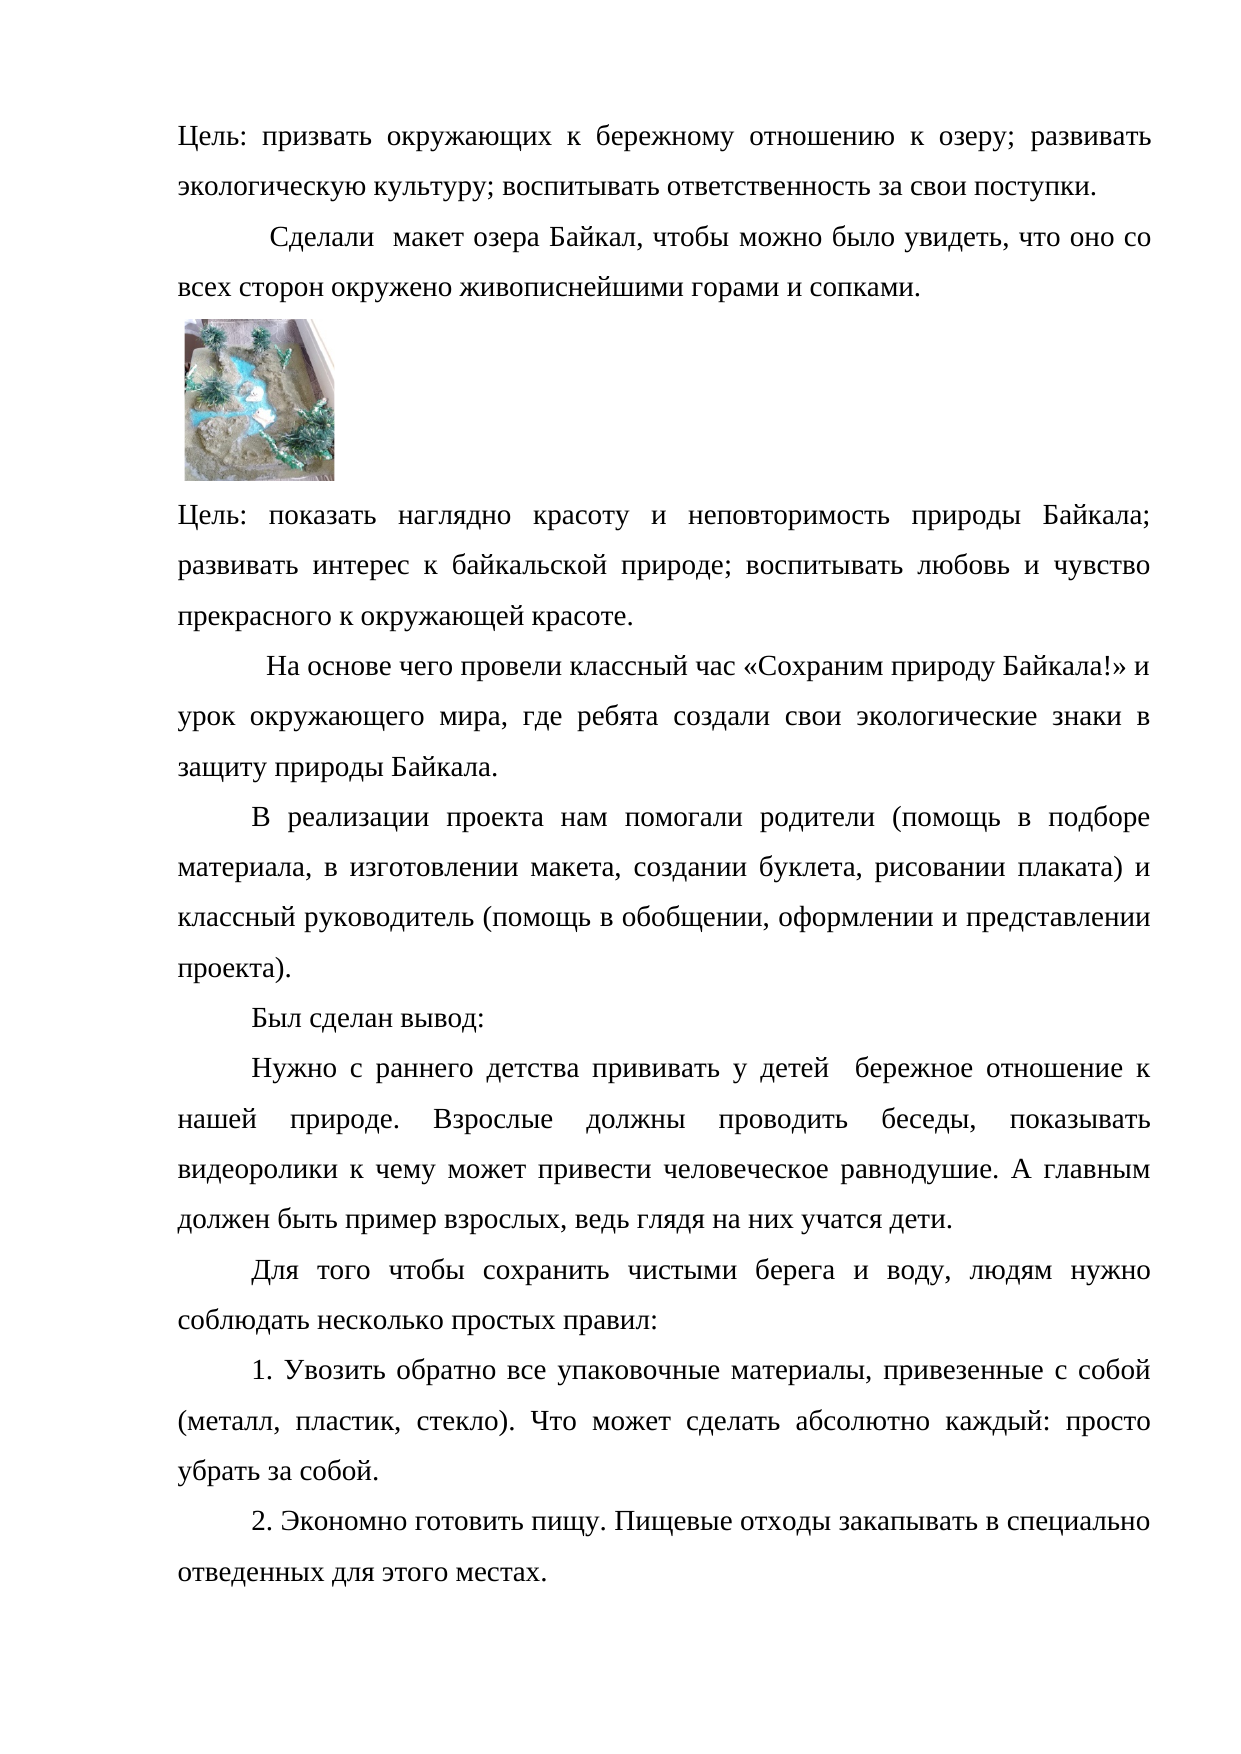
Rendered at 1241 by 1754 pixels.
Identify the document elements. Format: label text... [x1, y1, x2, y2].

text Нужно с раннего детства прививать у детей бережное отношение к нашей природе. Взрослые должны проводить беседы, показывать видеоролики к чему может привести человеческое равнодушие. А главным должен быть пример взрослых, ведь глядя на них учатся дети. [177, 1051, 1152, 1235]
text Цель: призвать окружающих к бережному отношению к озеру; развивать экологическую культуру; воспитывать ответственность за свои поступки. [177, 118, 1152, 202]
text 2. Экономно готовить пищу. Пищевые отходы закапывать в специально отведенных для этого местах. [177, 1503, 1152, 1587]
text Цель: показать наглядно красоту и неповторимость природы Байкала; развивать интерес к байкальской природе; воспитывать любовь и чувство прекрасного к окружающей красоте. [177, 497, 1152, 631]
text В реализации проекта нам помогали родители (помощь в подборе материала, в изготовлении макета, создании буклета, рисовании плаката) и классный руководитель (помощь в обобщении, оформлении и представлении проекта). [177, 799, 1152, 983]
picture [184, 319, 335, 481]
text 1. Увозить обратно все упаковочные материалы, привезенные с собой (металл, пластик, стекло). Что может сделать абсолютно каждый: просто убрать за собой. [177, 1352, 1152, 1487]
text Сделали макет озера Байкал, чтобы можно было увидеть, что оно со всех сторон окружено живописнейшими горами и сопками. [177, 219, 1152, 303]
text Для того чтобы сохранить чистыми берега и воду, людям нужно соблюдать несколько простых правил: [177, 1252, 1152, 1336]
text Был сделан вывод: [177, 1000, 1152, 1034]
text На основе чего провели классный час «Сохраним природу Байкала!» и урок окружающего мира, где ребята создали свои экологические знаки в защиту природы Байкала. [177, 648, 1152, 782]
